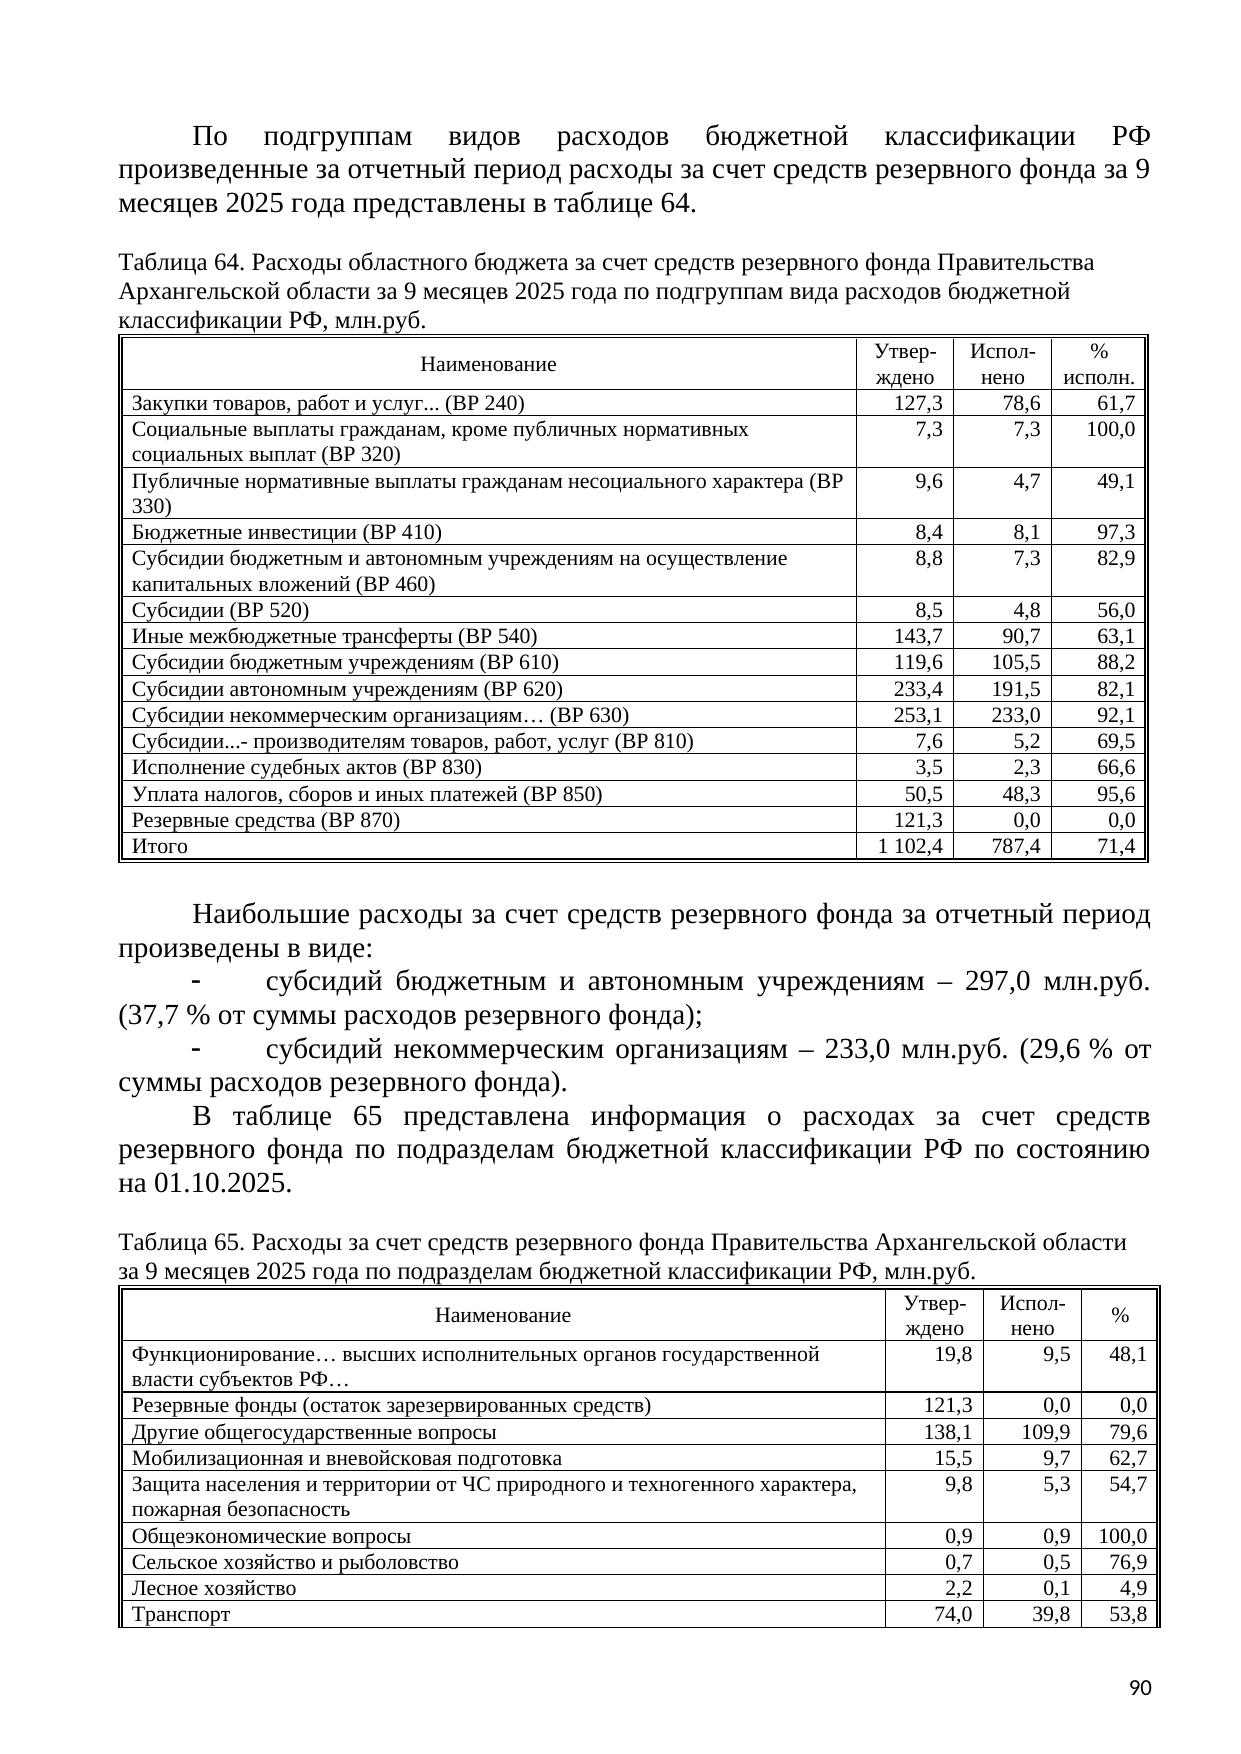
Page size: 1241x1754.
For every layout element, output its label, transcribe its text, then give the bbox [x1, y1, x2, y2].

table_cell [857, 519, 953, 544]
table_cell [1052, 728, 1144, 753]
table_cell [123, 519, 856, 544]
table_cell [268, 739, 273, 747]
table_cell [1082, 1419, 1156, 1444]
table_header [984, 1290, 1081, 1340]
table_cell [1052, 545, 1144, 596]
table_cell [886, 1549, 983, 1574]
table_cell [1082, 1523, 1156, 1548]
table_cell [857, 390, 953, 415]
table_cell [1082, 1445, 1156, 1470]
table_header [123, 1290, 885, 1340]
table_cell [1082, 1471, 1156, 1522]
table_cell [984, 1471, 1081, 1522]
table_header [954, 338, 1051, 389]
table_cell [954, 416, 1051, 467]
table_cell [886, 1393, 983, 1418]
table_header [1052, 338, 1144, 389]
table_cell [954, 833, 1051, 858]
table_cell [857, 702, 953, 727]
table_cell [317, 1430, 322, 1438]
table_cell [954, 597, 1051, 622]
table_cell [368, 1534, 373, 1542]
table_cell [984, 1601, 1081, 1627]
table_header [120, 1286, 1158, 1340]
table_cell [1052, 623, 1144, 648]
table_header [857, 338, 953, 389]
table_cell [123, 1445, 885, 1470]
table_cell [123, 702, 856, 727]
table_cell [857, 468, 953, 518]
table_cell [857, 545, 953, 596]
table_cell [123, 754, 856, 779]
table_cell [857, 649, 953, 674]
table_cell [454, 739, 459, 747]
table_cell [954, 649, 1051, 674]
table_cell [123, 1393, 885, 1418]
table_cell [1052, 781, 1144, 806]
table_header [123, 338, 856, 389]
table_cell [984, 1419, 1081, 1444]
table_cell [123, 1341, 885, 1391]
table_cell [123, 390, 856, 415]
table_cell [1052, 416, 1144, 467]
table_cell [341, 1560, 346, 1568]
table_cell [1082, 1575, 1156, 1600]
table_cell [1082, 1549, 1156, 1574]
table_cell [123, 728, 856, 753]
text В таблице 65 представлена информация о расходах за счет средств резервного фонда по подразделам бюджетной классификации РФ по состоянию на 01.10.2025. [118, 1098, 1152, 1198]
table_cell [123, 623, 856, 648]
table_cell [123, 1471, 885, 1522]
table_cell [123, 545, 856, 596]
text субсидий бюджетным и автономным учреждениям – 297,0 млн.руб. (37,7 % от суммы расходов резервного фонда); [118, 963, 1152, 1031]
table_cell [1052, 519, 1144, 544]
text субсидий некоммерческим организациям – 233,0 млн.руб. (29,6 % от суммы расходов резервного фонда). [118, 1031, 1152, 1098]
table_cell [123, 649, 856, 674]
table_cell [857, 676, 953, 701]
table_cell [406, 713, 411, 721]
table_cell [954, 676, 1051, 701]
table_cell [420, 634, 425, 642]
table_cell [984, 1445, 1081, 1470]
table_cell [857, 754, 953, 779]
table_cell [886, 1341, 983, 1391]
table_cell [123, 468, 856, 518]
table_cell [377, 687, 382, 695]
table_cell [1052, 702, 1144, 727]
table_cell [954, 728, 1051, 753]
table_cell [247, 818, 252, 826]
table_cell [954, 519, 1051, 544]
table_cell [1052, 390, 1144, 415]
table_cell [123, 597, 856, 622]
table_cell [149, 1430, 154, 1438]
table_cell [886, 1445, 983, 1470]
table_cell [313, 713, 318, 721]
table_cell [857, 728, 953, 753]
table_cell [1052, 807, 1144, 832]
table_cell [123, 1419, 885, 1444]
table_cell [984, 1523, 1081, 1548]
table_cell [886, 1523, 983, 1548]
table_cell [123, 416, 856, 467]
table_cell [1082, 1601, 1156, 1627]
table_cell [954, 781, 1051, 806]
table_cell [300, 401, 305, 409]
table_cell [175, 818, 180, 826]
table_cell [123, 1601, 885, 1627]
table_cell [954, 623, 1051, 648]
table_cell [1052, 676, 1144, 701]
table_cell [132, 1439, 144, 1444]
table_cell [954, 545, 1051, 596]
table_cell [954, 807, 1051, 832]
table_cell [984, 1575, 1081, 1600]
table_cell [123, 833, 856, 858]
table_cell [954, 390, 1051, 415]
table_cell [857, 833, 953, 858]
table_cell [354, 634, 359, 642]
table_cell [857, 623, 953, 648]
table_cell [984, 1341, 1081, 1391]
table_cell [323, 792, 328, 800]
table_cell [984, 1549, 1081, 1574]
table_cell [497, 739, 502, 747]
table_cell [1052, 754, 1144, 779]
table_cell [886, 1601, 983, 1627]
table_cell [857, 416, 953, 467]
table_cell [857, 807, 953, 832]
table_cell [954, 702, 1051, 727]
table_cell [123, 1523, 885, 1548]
text Таблица 65. Расходы за счет средств резервного фонда Правительства Архангельской области за 9 месяцев 2025 года по подразделам бюджетной классификации РФ, млн.руб. [118, 1227, 1152, 1285]
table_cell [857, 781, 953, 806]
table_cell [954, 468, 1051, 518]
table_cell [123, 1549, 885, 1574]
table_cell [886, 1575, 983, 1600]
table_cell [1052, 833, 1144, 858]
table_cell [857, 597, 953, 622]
text Наибольшие расходы за счет средств резервного фонда за отчетный период произведены в виде: [118, 896, 1152, 963]
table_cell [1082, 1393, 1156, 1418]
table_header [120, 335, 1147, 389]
text Таблица 64. Расходы областного бюджета за счет средств резервного фонда Правительства Архангельской области за 9 месяцев 2025 года по подгруппам вида расходов бюджетной классификации РФ, млн.руб. [118, 247, 1152, 334]
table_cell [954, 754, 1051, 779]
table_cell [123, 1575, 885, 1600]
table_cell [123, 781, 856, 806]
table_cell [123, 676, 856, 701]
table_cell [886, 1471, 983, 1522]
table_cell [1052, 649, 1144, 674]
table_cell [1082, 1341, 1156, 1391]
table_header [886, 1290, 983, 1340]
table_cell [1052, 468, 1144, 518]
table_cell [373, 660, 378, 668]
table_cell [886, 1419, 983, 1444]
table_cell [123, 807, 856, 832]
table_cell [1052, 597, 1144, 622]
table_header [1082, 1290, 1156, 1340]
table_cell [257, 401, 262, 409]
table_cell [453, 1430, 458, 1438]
text По подгруппам видов расходов бюджетной классификации РФ произведенные за отчетный период расходы за счет средств резервного фонда за 9 месяцев 2025 года представлены в таблице 64. [118, 118, 1152, 219]
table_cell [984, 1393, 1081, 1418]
